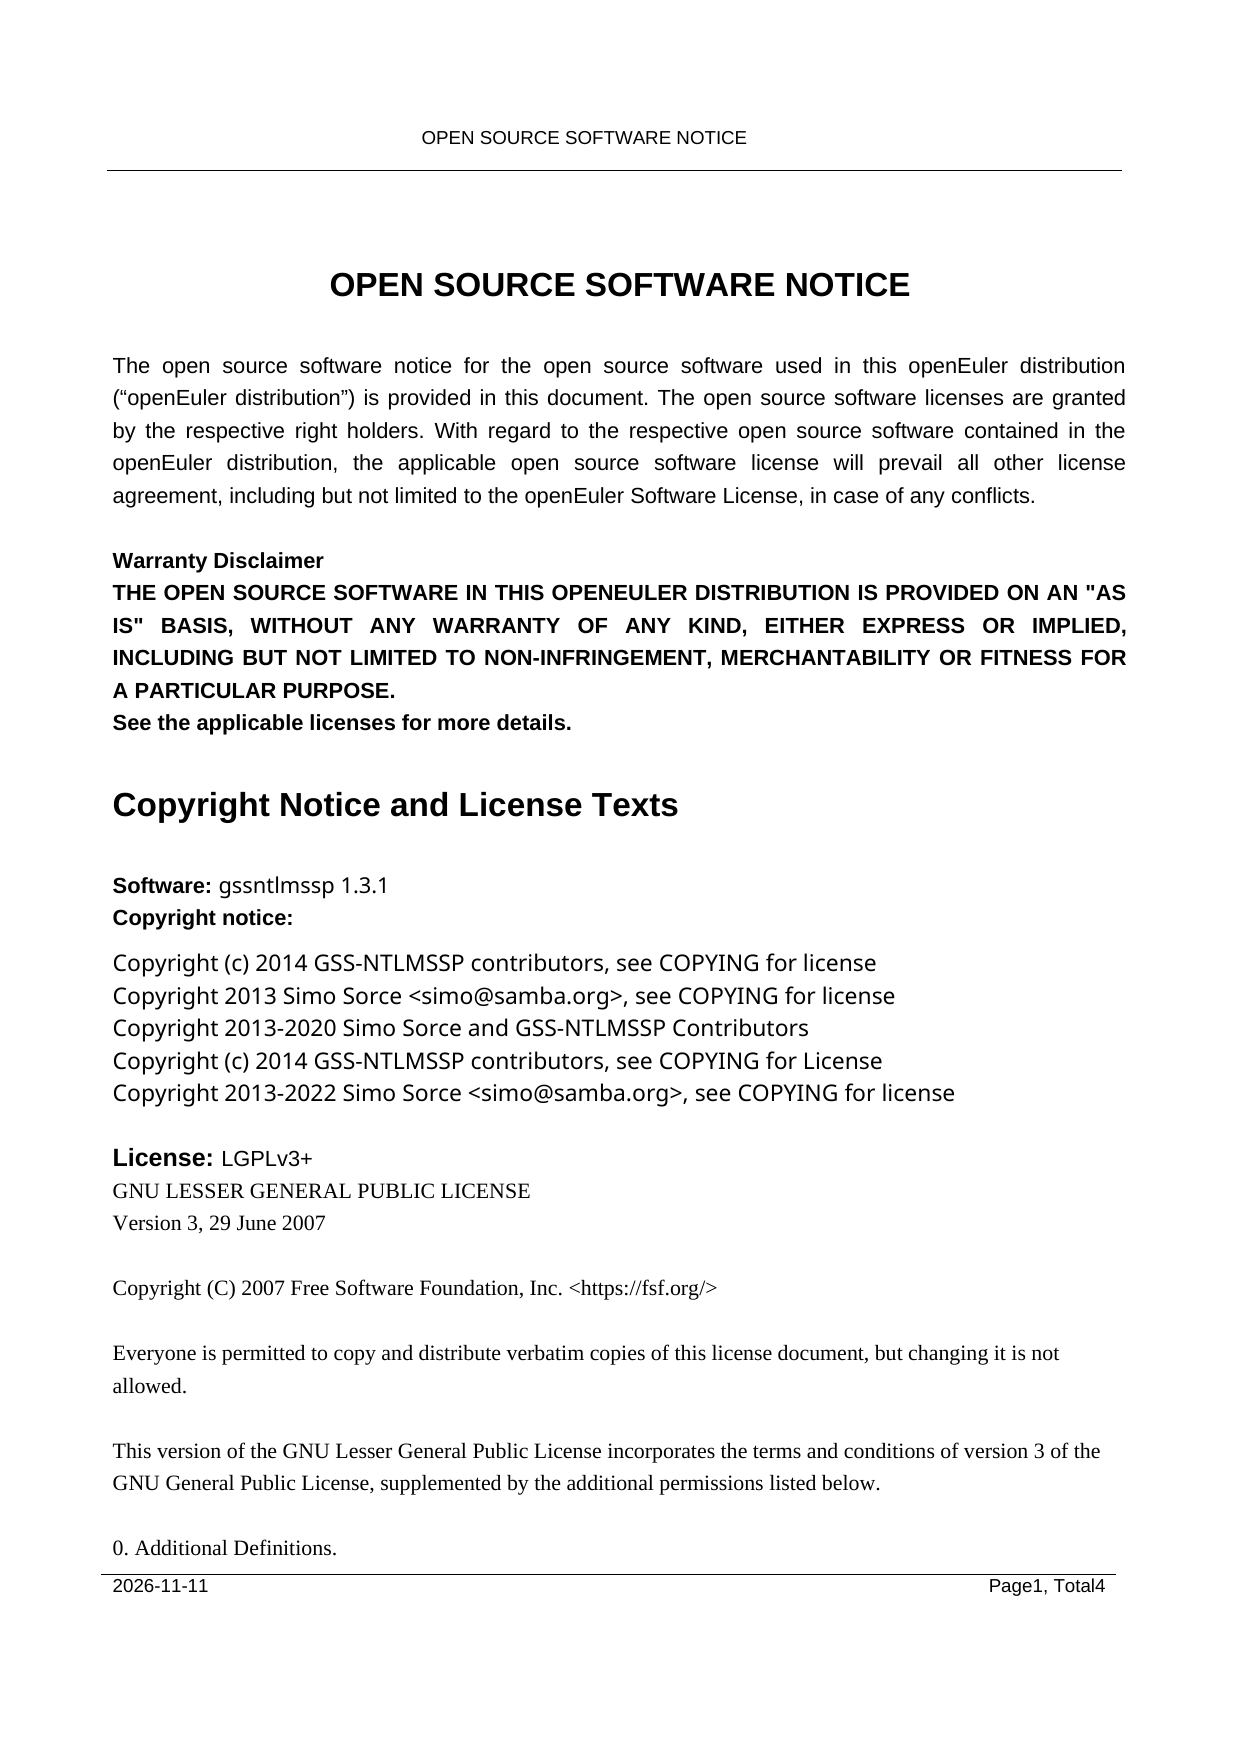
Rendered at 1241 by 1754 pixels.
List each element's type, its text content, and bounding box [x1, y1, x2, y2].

text Warranty Disclaimer [112, 544, 1128, 576]
text License: LGPLv3+ [112, 1142, 1128, 1174]
text OPEN SOURCE SOFTWARE NOTICE [112, 251, 1128, 316]
text Copyright notice: [112, 901, 1128, 934]
text The open source software notice for the open source software used in this openEuler distribution (“openEuler distribution”) is provided in this document. The open source software licenses are granted by the respective right holders. With regard to the respective open source software contained in the openEuler distribution, the applicable open source software license will prevail all other license agreement, including but not limited to the openEuler Software License, in case of any conflicts. [112, 349, 1128, 511]
text Copyright Notice and License Texts [112, 771, 1128, 836]
text Copyright (c) 2014 GSS-NTLMSSP contributors, see COPYING for license Copyright 2013 Simo Sorce <simo@samba.org>, see COPYING for license Copyright 2013-2020 Simo Sorce and GSS-NTLMSSP Contributors Copyright (c) 2014 GSS-NTLMSSP contributors, see COPYING for License Copyright 2013-2022 Simo Sorce <simo@samba.org>, see COPYING for license [112, 947, 1128, 1142]
title Software: gssntlmssp 1.3.1 [112, 869, 1128, 901]
text THE OPEN SOURCE SOFTWARE IN THIS OPENEULER DISTRIBUTION IS PROVIDED ON AN "AS IS" BASIS, WITHOUT ANY WARRANTY OF ANY KIND, EITHER EXPRESS OR IMPLIED, INCLUDING BUT NOT LIMITED TO NON-INFRINGEMENT, MERCHANTABILITY OR FITNESS FOR A PARTICULAR PURPOSE. See the applicable licenses for more details. [112, 576, 1128, 739]
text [112, 1174, 1128, 1564]
